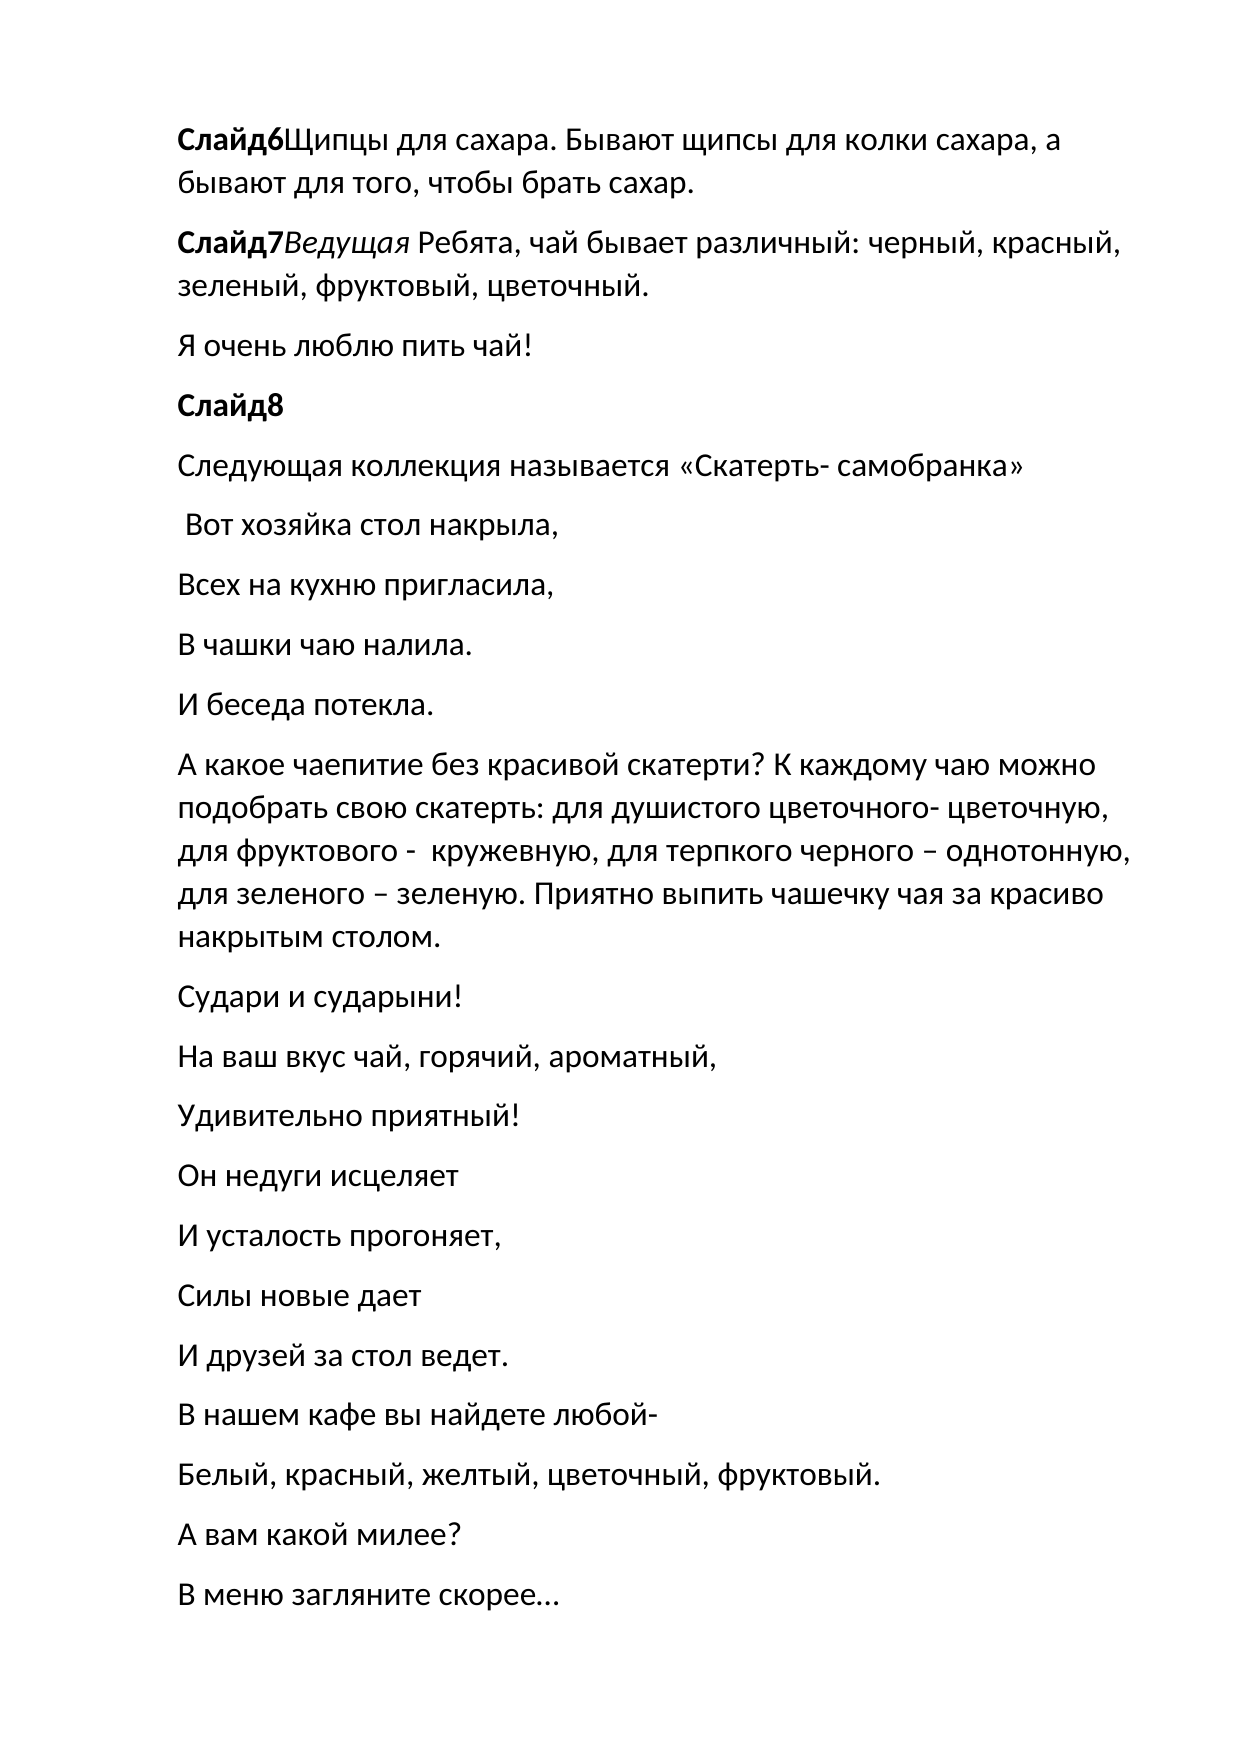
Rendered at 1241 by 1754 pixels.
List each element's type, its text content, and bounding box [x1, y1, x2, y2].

text А какое чаепитие без красивой скатерти? К каждому чаю можно подобрать свою скатерть: для душистого цветочного- цветочную, для фруктового - кружевную, для терпкого черного – однотонную, для зеленого – зеленую. Приятно выпить чашечку чая за красиво накрытым столом. [177, 742, 1152, 956]
text Слайд6Щипцы для сахара. Бывают щипсы для колки сахара, а бывают для того, чтобы брать сахар. [177, 118, 1152, 202]
text Удивительно приятный! [177, 1094, 1152, 1135]
text Вот хозяйка стол накрыла, [177, 503, 1152, 544]
text Слайд8 [177, 384, 1152, 424]
text Я очень люблю пить чай! [177, 324, 1152, 365]
text И беседа потекла. [177, 683, 1152, 723]
text Он недуги исцеляет [177, 1154, 1152, 1195]
text Следующая коллекция называется «Скатерть- самобранка» [177, 443, 1152, 484]
text В чашки чаю налила. [177, 623, 1152, 664]
text В нашем кафе вы найдете любой- [177, 1393, 1152, 1434]
text В меню загляните скорее… [177, 1573, 1152, 1613]
text Белый, красный, желтый, цветочный, фруктовый. [177, 1453, 1152, 1494]
text Слайд7Ведущая Ребята, чай бывает различный: черный, красный, зеленый, фруктовый, цветочный. [177, 221, 1152, 305]
text Силы новые дает [177, 1274, 1152, 1314]
text На ваш вкус чай, горячий, ароматный, [177, 1034, 1152, 1075]
text Всех на кухню пригласила, [177, 563, 1152, 604]
text Судари и сударыни! [177, 975, 1152, 1016]
text И друзей за стол ведет. [177, 1333, 1152, 1374]
text А вам какой милее? [177, 1513, 1152, 1554]
text И усталость прогоняет, [177, 1214, 1152, 1255]
